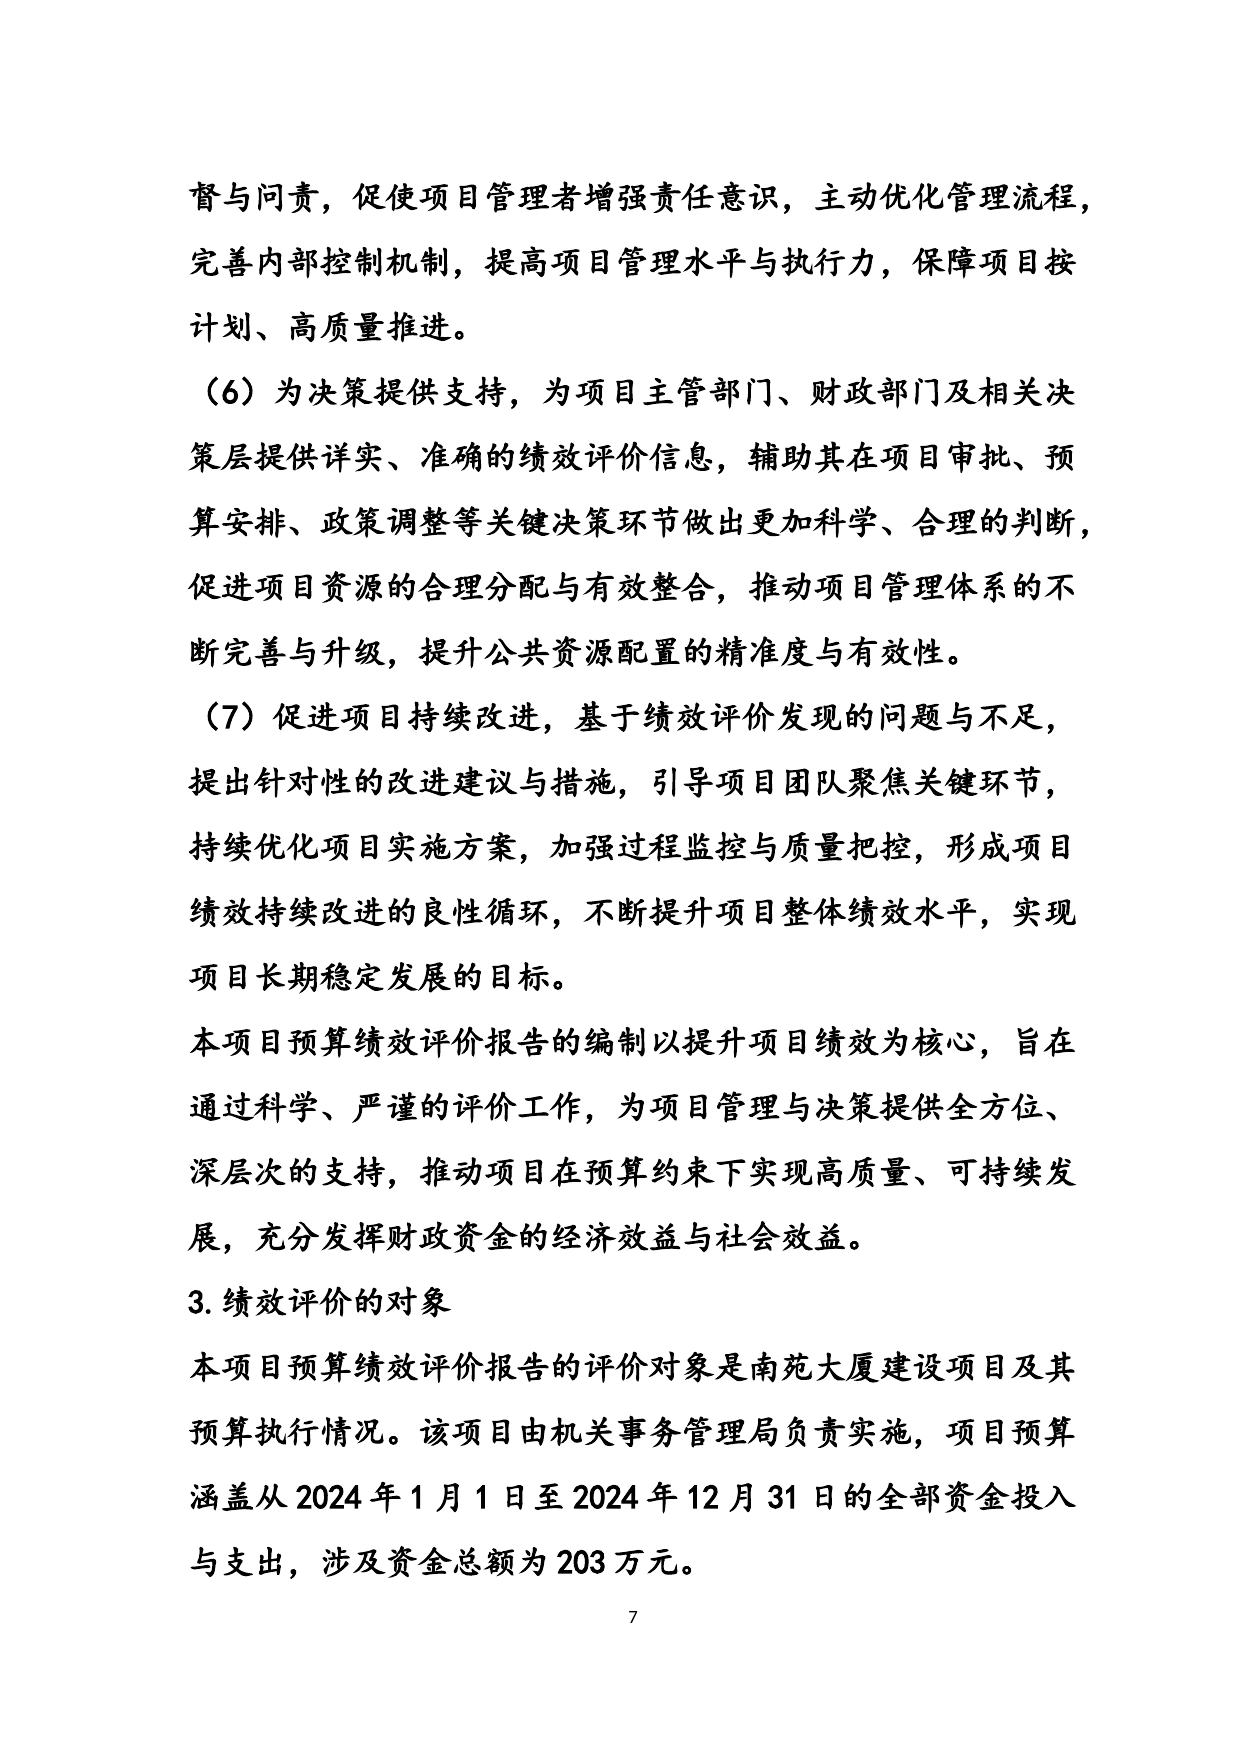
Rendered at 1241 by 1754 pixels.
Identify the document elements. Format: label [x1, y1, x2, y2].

text [187, 162, 1078, 1592]
